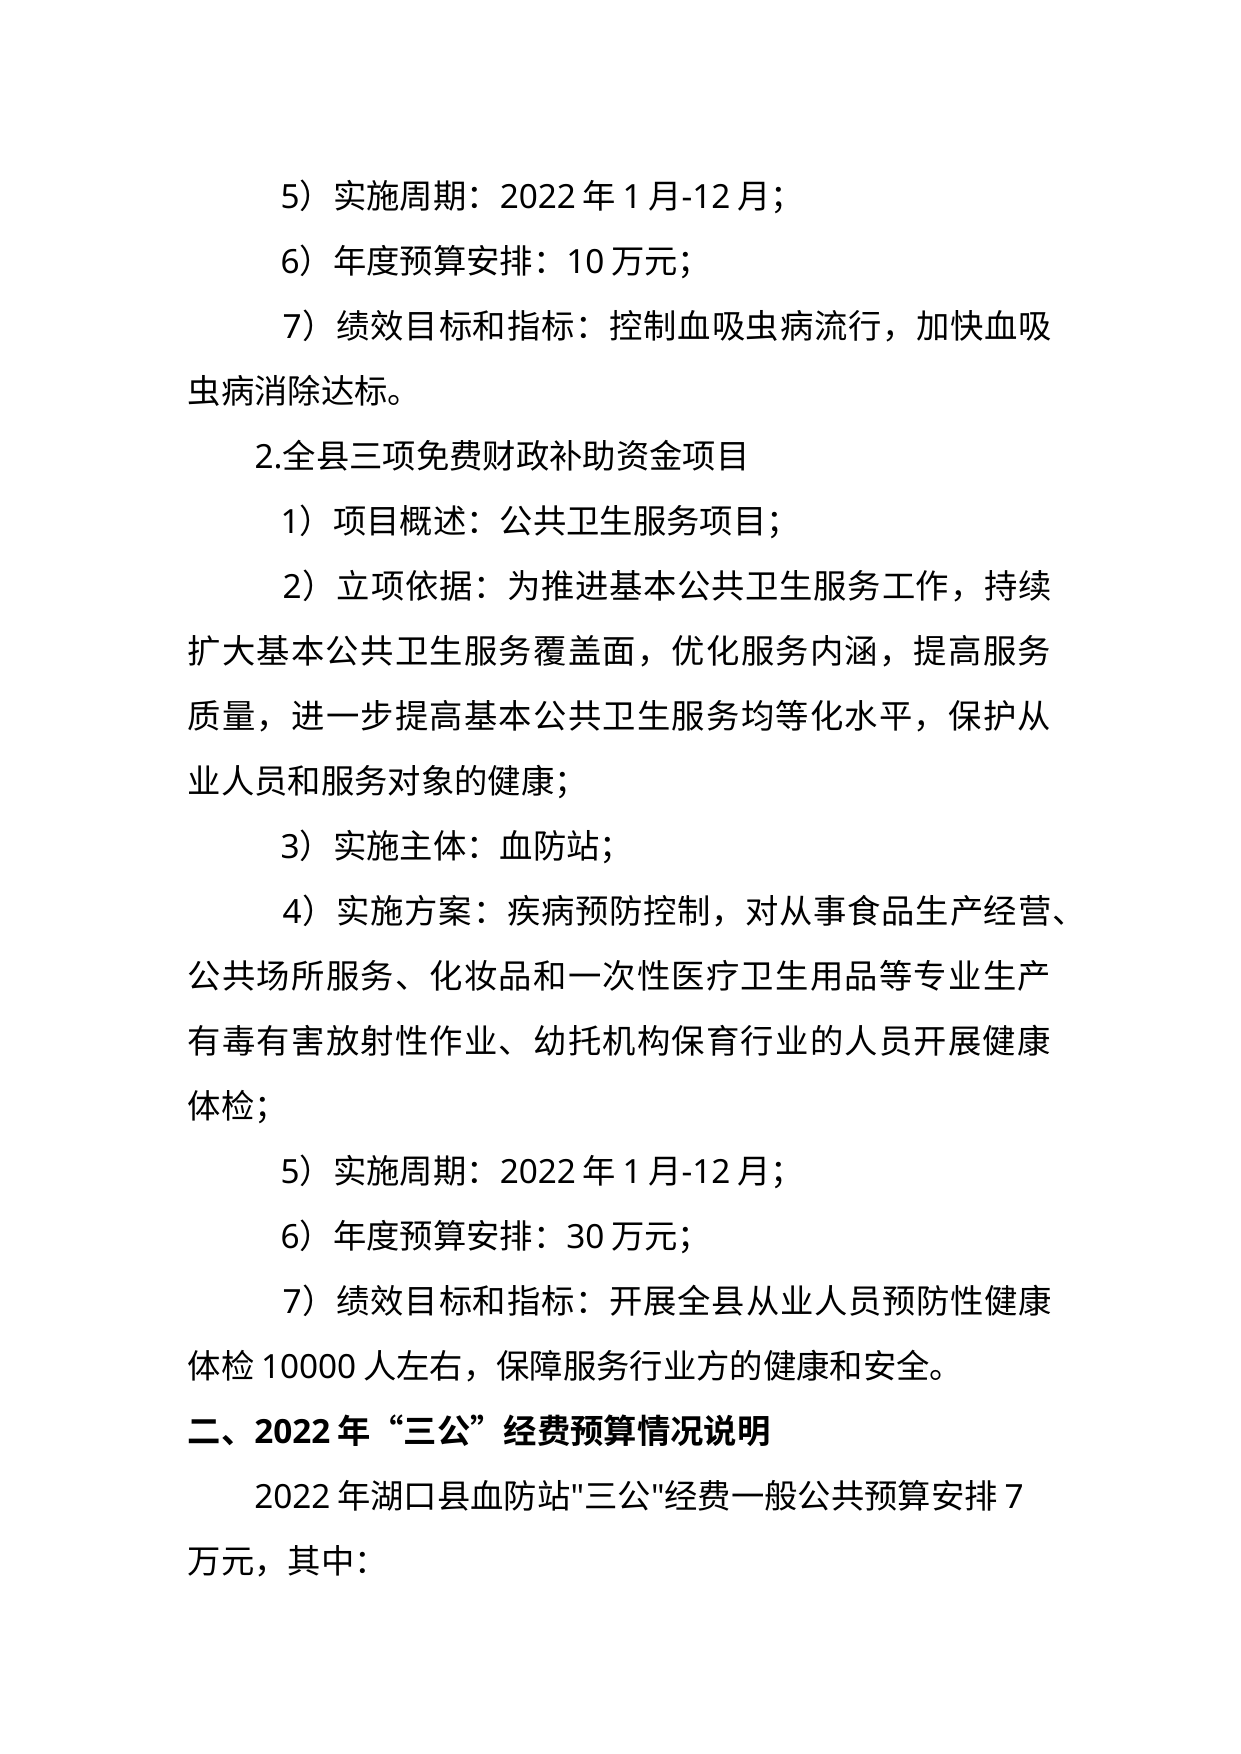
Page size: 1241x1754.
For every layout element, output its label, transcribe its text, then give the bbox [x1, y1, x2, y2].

text 3）实施主体：血防站； [187, 812, 1053, 877]
text 1）项目概述：公共卫生服务项目； [187, 487, 1053, 552]
text 5）实施周期：2022年1月-12月； [187, 162, 1053, 227]
text 5）实施周期：2022年1月-12月； [187, 1137, 1053, 1202]
text 4）实施方案：疾病预防控制，对从事食品生产经营、公共场所服务、化妆品和一次性医疗卫生用品等专业生产、有毒有害放射性作业、幼托机构保育行业的人员开展健康体检； [187, 877, 1053, 1137]
text 2022年湖口县血防站"三公"经费一般公共预算安排7万元，其中： [187, 1462, 1053, 1592]
text 6）年度预算安排：30万元； [187, 1202, 1053, 1267]
text 7）绩效目标和指标：开展全县从业人员预防性健康体检10000人左右，保障服务行业方的健康和安全。 [187, 1267, 1053, 1397]
text 2）立项依据：为推进基本公共卫生服务工作，持续扩大基本公共卫生服务覆盖面，优化服务内涵，提高服务质量，进一步提高基本公共卫生服务均等化水平，保护从业人员和服务对象的健康； [187, 552, 1053, 812]
text 6）年度预算安排：10万元； [187, 227, 1053, 292]
text 7）绩效目标和指标：控制血吸虫病流行，加快血吸虫病消除达标。 [187, 292, 1053, 422]
text 2.全县三项免费财政补助资金项目 [187, 422, 1053, 487]
text 二、2022年“三公”经费预算情况说明 [187, 1397, 1053, 1462]
